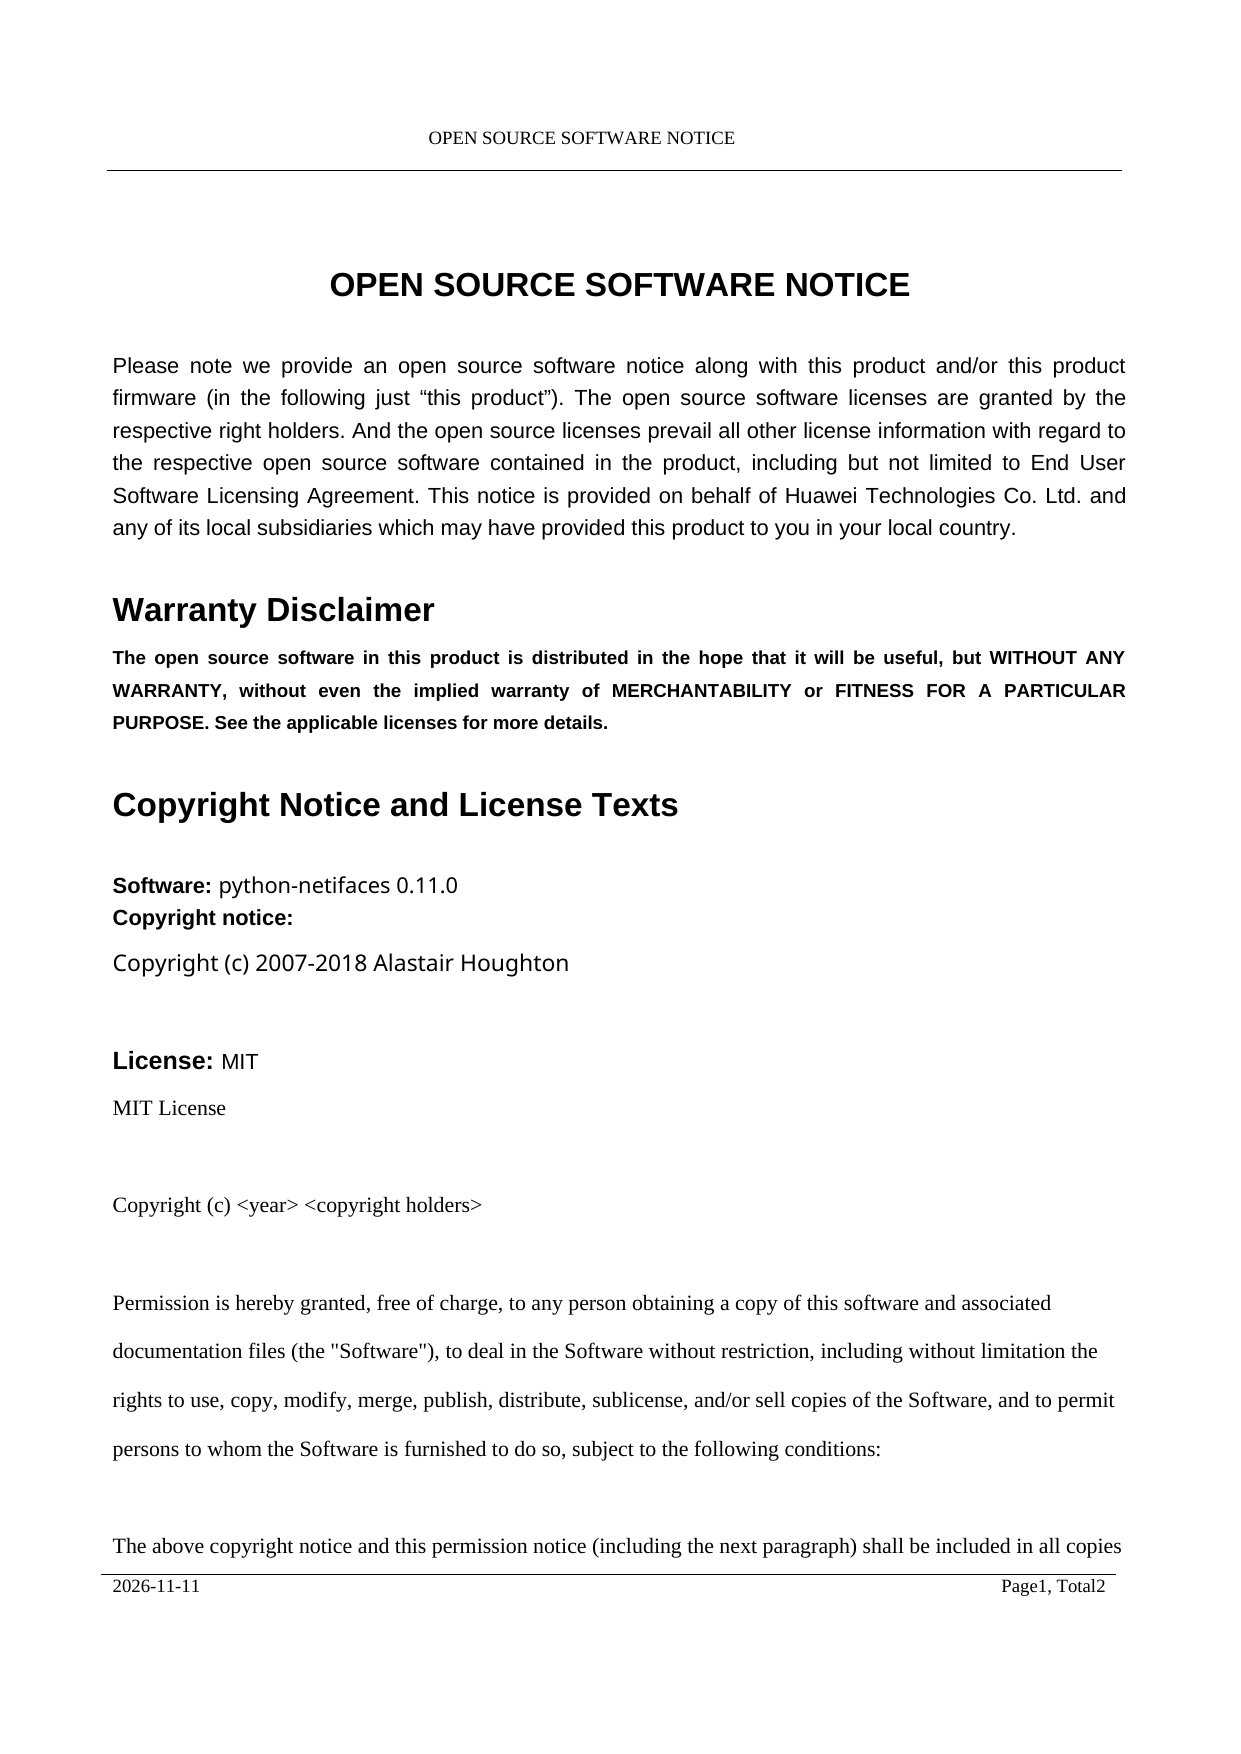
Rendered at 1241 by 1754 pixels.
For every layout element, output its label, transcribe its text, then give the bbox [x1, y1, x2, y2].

text The open source software in this product is distributed in the hope that it will be useful, but WITHOUT ANY WARRANTY, without even the implied warranty of MERCHANTABILITY or FITNESS FOR A PARTICULAR PURPOSE. See the applicable licenses for more details. [112, 641, 1128, 739]
text License: MIT [112, 1044, 1128, 1077]
text Warranty Disclaimer [112, 576, 1128, 641]
text Copyright Notice and License Texts [112, 771, 1128, 836]
text Copyright (c) 2007-2018 Alastair Houghton [112, 947, 1128, 1028]
text OPEN SOURCE SOFTWARE NOTICE [112, 251, 1128, 316]
text Copyright notice: [112, 901, 1128, 934]
text Please note we provide an open source software notice along with this product and/or this product firmware (in the following just “this product”). The open source software licenses are granted by the respective right holders. And the open source licenses prevail all other license information with regard to the respective open source software contained in the product, including but not limited to End User Software Licensing Agreement. This notice is provided on behalf of Huawei Technologies Co. Ltd. and any of its local subsidiaries which may have provided this product to you in your local country. [112, 349, 1128, 544]
text Software: python-netifaces 0.11.0 [112, 869, 1128, 901]
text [112, 1091, 1128, 1562]
